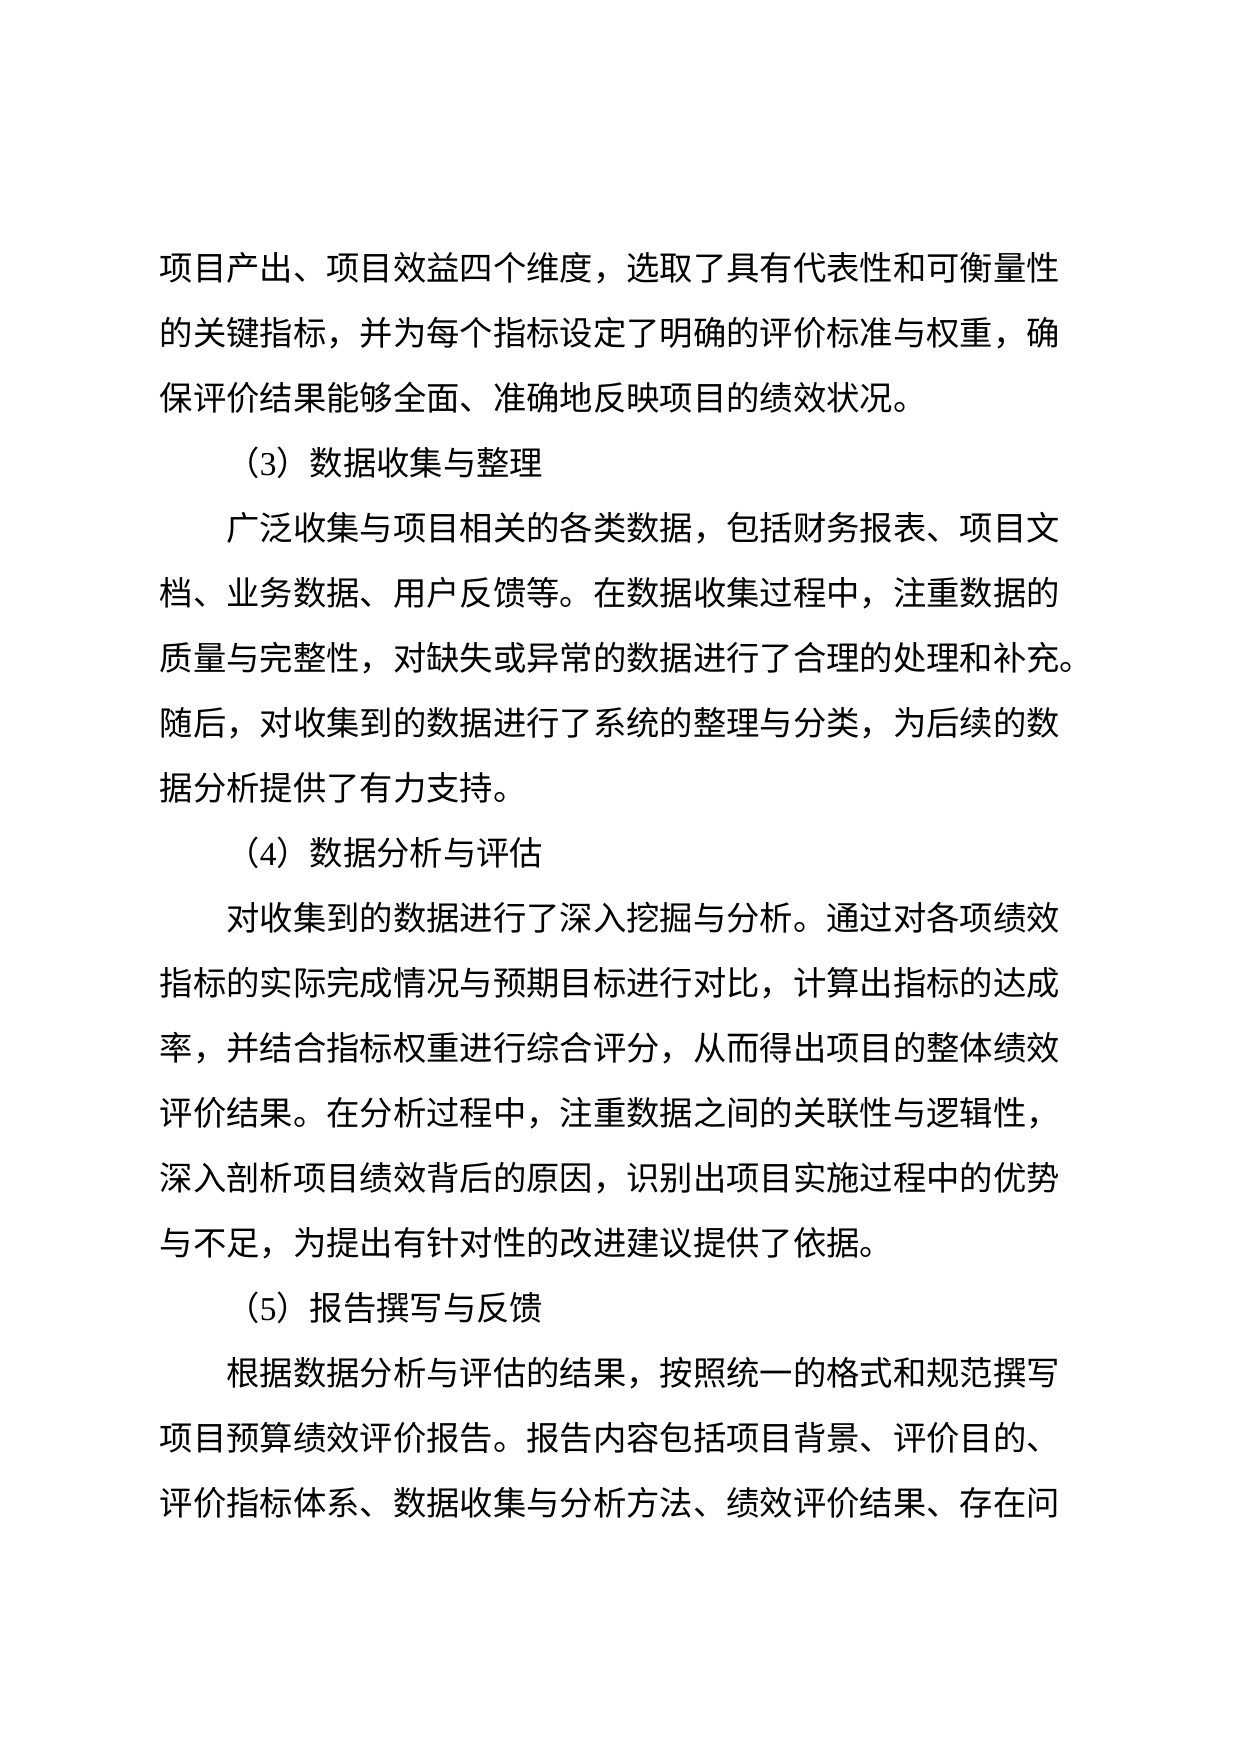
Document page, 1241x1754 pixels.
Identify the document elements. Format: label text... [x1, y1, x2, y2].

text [159, 1338, 1081, 1533]
text 广泛收集与项目相关的各类数据，包括财务报表、项目文档、业务数据、用户反馈等。在数据收集过程中，注重数据的质量与完整性，对缺失或异常的数据进行了合理的处理和补充。随后，对收集到的数据进行了系统的整理与分类，为后续的数据分析提供了有力支持。 [159, 493, 1081, 818]
text （5）报告撰写与反馈 [159, 1273, 1081, 1338]
text 对收集到的数据进行了深入挖掘与分析。通过对各项绩效指标的实际完成情况与预期目标进行对比，计算出指标的达成率，并结合指标权重进行综合评分，从而得出项目的整体绩效评价结果。在分析过程中，注重数据之间的关联性与逻辑性，深入剖析项目绩效背后的原因，识别出项目实施过程中的优势与不足，为提出有针对性的改进建议提供了依据。 [159, 883, 1081, 1273]
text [159, 233, 1081, 428]
text （4）数据分析与评估 [159, 818, 1081, 883]
text （3）数据收集与整理 [159, 428, 1081, 493]
